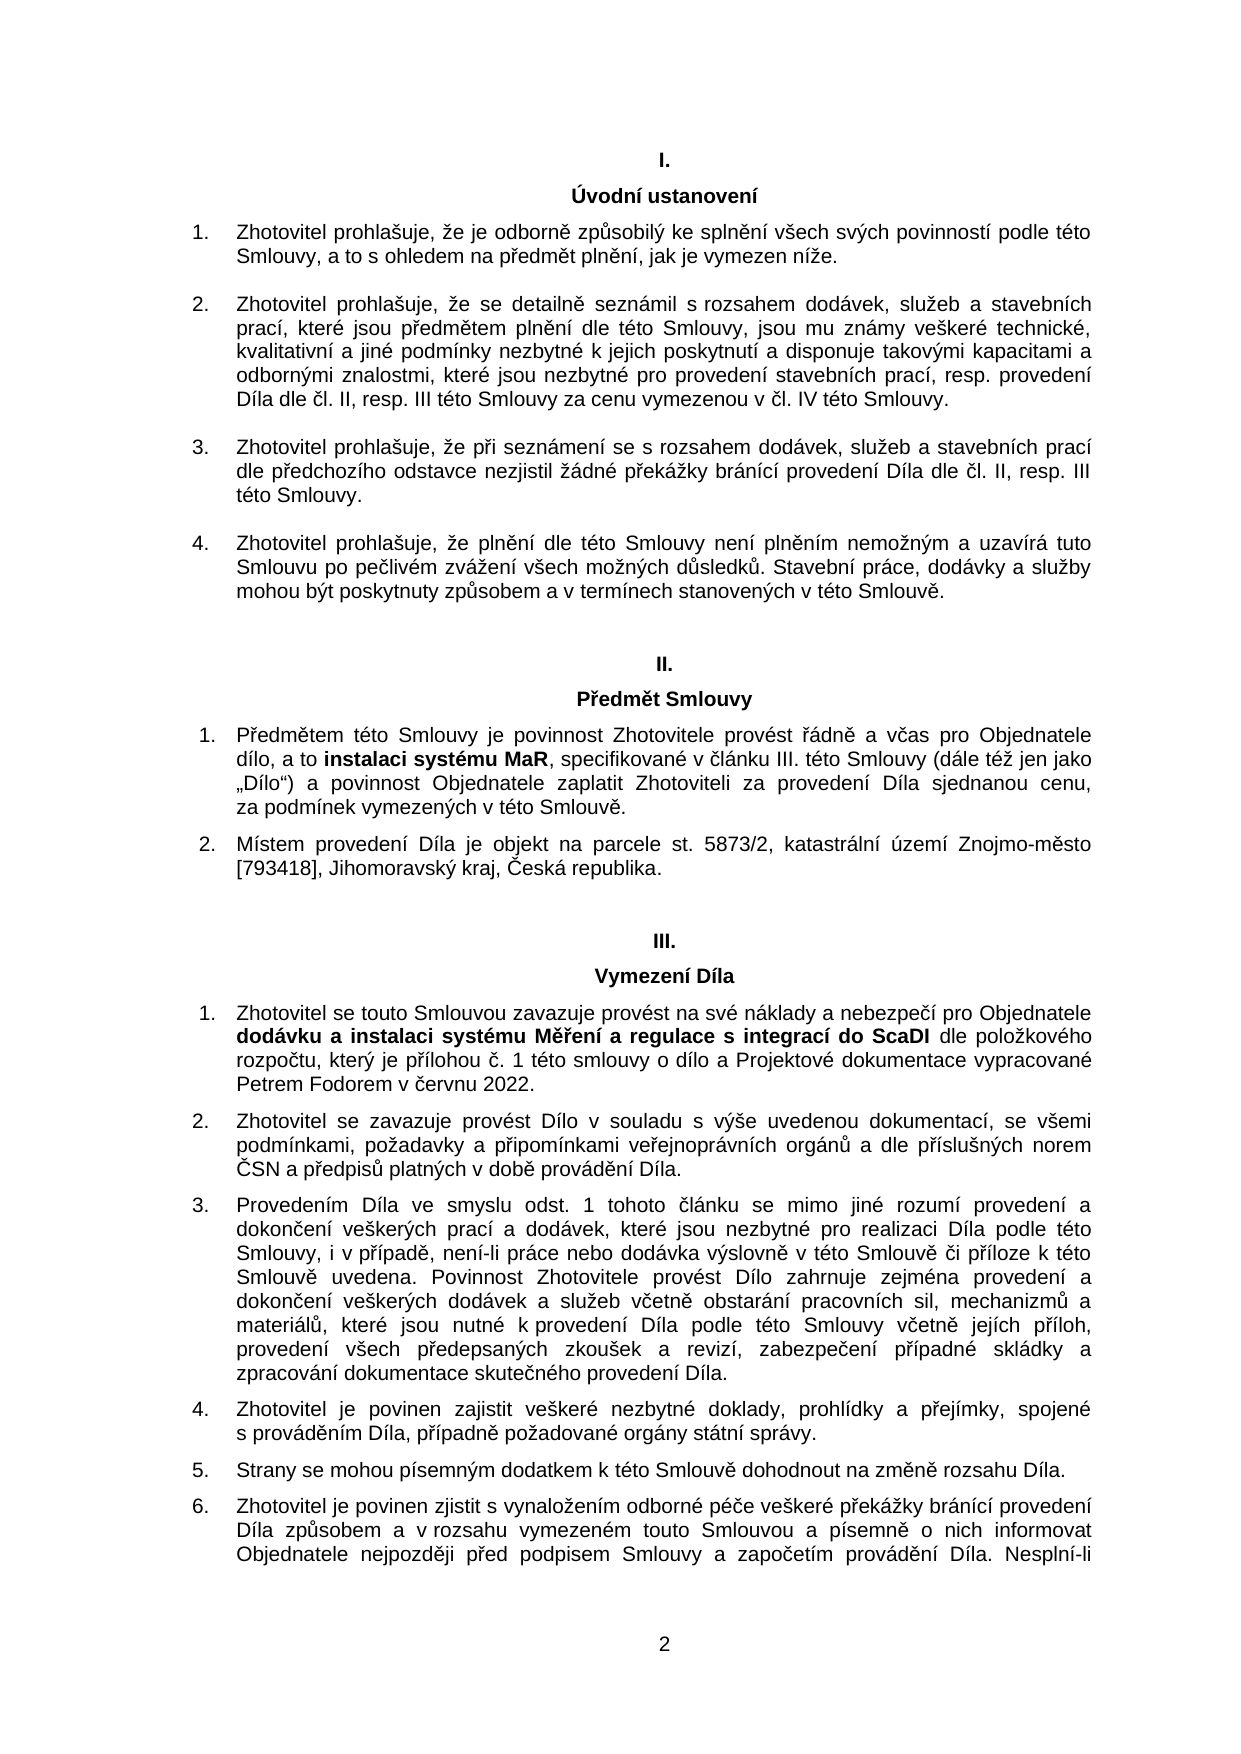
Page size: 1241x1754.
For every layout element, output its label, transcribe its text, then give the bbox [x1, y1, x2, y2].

text Předmět Smlouvy [236, 687, 1092, 711]
list Zhotovitel se zavazuje provést Dílo v souladu s výše uvedenou dokumentací, se všemi podmínkami, požadavky a připomínkami veřejnoprávních orgánů a dle příslušných norem ČSN a předpisů platných v době provádění Díla. [192, 1109, 1092, 1181]
list Zhotovitel prohlašuje, že se detailně seznámil s rozsahem dodávek, služeb a stavebních prací, které jsou předmětem plnění dle této Smlouvy, jsou mu známy veškeré technické, kvalitativní a jiné podmínky nezbytné k jejich poskytnutí a disponuje takovými kapacitami a odbornými znalostmi, které jsou nezbytné pro provedení stavebních prací, resp. provedení Díla dle čl. II, resp. III této Smlouvy za cenu vymezenou v čl. IV této Smlouvy. [192, 291, 1092, 411]
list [192, 1494, 1092, 1566]
text Úvodní ustanovení [236, 184, 1092, 208]
list Předmětem této Smlouvy je povinnost Zhotovitele provést řádně a včas pro Objednatele dílo, a to instalaci systému MaR, specifikované v článku III. této Smlouvy (dále též jen jako „Dílo“) a povinnost Objednatele zaplatit Zhotoviteli za provedení Díla sjednanou cenu, za podmínek vymezených v této Smlouvě. [199, 723, 1092, 819]
list Zhotovitel prohlašuje, že je odborně způsobilý ke splnění všech svých povinností podle této Smlouvy, a to s ohledem na předmět plnění, jak je vymezen níže. [192, 219, 1092, 267]
list Zhotovitel je povinen zajistit veškeré nezbytné doklady, prohlídky a přejímky, spojené s prováděním Díla, případně požadované orgány státní správy. [192, 1397, 1092, 1445]
list Zhotovitel prohlašuje, že plnění dle této Smlouvy není plněním nemožným a uzavírá tuto Smlouvu po pečlivém zvážení všech možných důsledků. Stavební práce, dodávky a služby mohou být poskytnuty způsobem a v termínech stanovených v této Smlouvě. [192, 531, 1092, 603]
text III. [236, 928, 1092, 952]
text II. [236, 651, 1092, 675]
list Zhotovitel se touto Smlouvou zavazuje provést na své náklady a nebezpečí pro Objednatele dodávku a instalaci systému Měření a regulace s integrací do ScaDI dle položkového rozpočtu, který je přílohou č. 1 této smlouvy o dílo a Projektové dokumentace vypracované Petrem Fodorem v červnu 2022. [199, 1000, 1092, 1096]
list Zhotovitel prohlašuje, že při seznámení se s rozsahem dodávek, služeb a stavebních prací dle předchozího odstavce nezjistil žádné překážky bránící provedení Díla dle čl. II, resp. III této Smlouvy. [192, 435, 1092, 507]
list Strany se mohou písemným dodatkem k této Smlouvě dohodnout na změně rozsahu Díla. [192, 1458, 1092, 1482]
text I. [236, 148, 1092, 172]
list Místem provedení Díla je objekt na parcele st. 5873/2, katastrální území Znojmo-město [793418], Jihomoravský kraj, Česká republika. [199, 832, 1092, 879]
list Provedením Díla ve smyslu odst. 1 tohoto článku se mimo jiné rozumí provedení a dokončení veškerých prací a dodávek, které jsou nezbytné pro realizaci Díla podle této Smlouvy, i v případě, není-li práce nebo dodávka výslovně v této Smlouvě či příloze k této Smlouvě uvedena. Povinnost Zhotovitele provést Dílo zahrnuje zejména provedení a dokončení veškerých dodávek a služeb včetně obstarání pracovních sil, mechanizmů a materiálů, které jsou nutné k provedení Díla podle této Smlouvy včetně jejích příloh, provedení všech předepsaných zkoušek a revizí, zabezpečení případné skládky a zpracování dokumentace skutečného provedení Díla. [192, 1193, 1092, 1385]
text Vymezení Díla [236, 964, 1092, 988]
